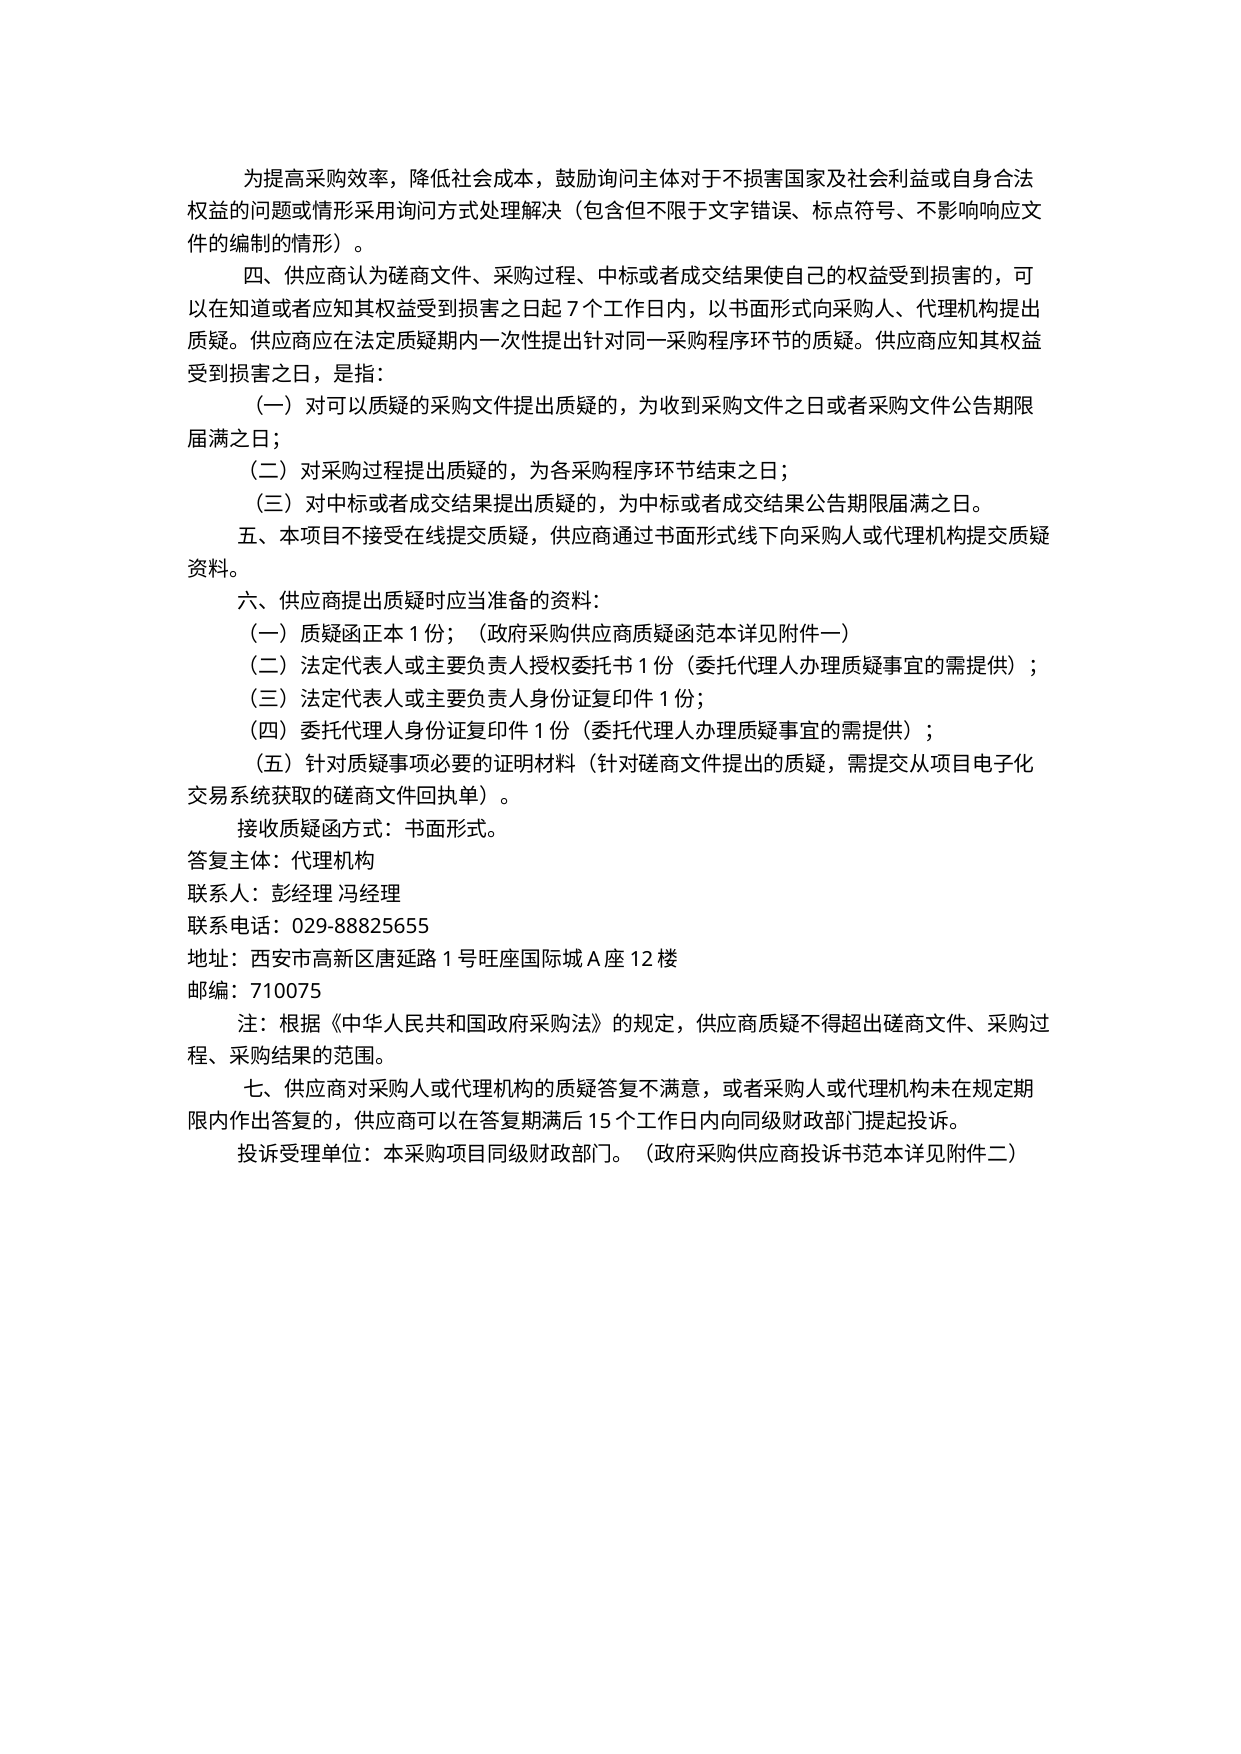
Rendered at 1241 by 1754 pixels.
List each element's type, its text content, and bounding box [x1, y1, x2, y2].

text （五）针对质疑事项必要的证明材料（针对磋商文件提出的质疑，需提交从项目电子化交易系统获取的磋商文件回执单）。 [187, 747, 1053, 812]
text 接收质疑函方式：书面形式。 [187, 812, 1053, 844]
text 邮编：710075 [187, 974, 1053, 1007]
text 七、供应商对采购人或代理机构的质疑答复不满意，或者采购人或代理机构未在规定期限内作出答复的，供应商可以在答复期满后15个工作日内向同级财政部门提起投诉。 [187, 1072, 1053, 1137]
text 注：根据《中华人民共和国政府采购法》的规定，供应商质疑不得超出磋商文件、采购过程、采购结果的范围。 [187, 1007, 1053, 1072]
text （三）对中标或者成交结果提出质疑的，为中标或者成交结果公告期限届满之日。 [187, 487, 1053, 519]
text （四）委托代理人身份证复印件1份（委托代理人办理质疑事宜的需提供）； [187, 714, 1053, 747]
text （二）法定代表人或主要负责人授权委托书1份（委托代理人办理质疑事宜的需提供）； [187, 649, 1053, 682]
text 为提高采购效率，降低社会成本，鼓励询问主体对于不损害国家及社会利益或自身合法权益的问题或情形采用询问方式处理解决（包含但不限于文字错误、标点符号、不影响响应文件的编制的情形）。 [187, 162, 1053, 259]
text 五、本项目不接受在线提交质疑，供应商通过书面形式线下向采购人或代理机构提交质疑资料。 [187, 519, 1053, 584]
text （三）法定代表人或主要负责人身份证复印件1份； [187, 682, 1053, 714]
text 投诉受理单位：本采购项目同级财政部门。（政府采购供应商投诉书范本详见附件二） [187, 1137, 1053, 1169]
text 四、供应商认为磋商文件、采购过程、中标或者成交结果使自己的权益受到损害的，可以在知道或者应知其权益受到损害之日起7个工作日内，以书面形式向采购人、代理机构提出质疑。供应商应在法定质疑期内一次性提出针对同一采购程序环节的质疑。供应商应知其权益受到损害之日，是指： [187, 259, 1053, 389]
text 联系人：彭经理 冯经理 [187, 877, 1053, 909]
text （一）对可以质疑的采购文件提出质疑的，为收到采购文件之日或者采购文件公告期限届满之日； [187, 389, 1053, 454]
text 答复主体：代理机构 [187, 844, 1053, 877]
text 联系电话：029-88825655 [187, 909, 1053, 942]
text （二）对采购过程提出质疑的，为各采购程序环节结束之日； [187, 454, 1053, 487]
text （一）质疑函正本1份；（政府采购供应商质疑函范本详见附件一） [187, 617, 1053, 649]
text 六、供应商提出质疑时应当准备的资料： [187, 584, 1053, 617]
text 地址：西安市高新区唐延路1号旺座国际城A座12楼 [187, 942, 1053, 974]
